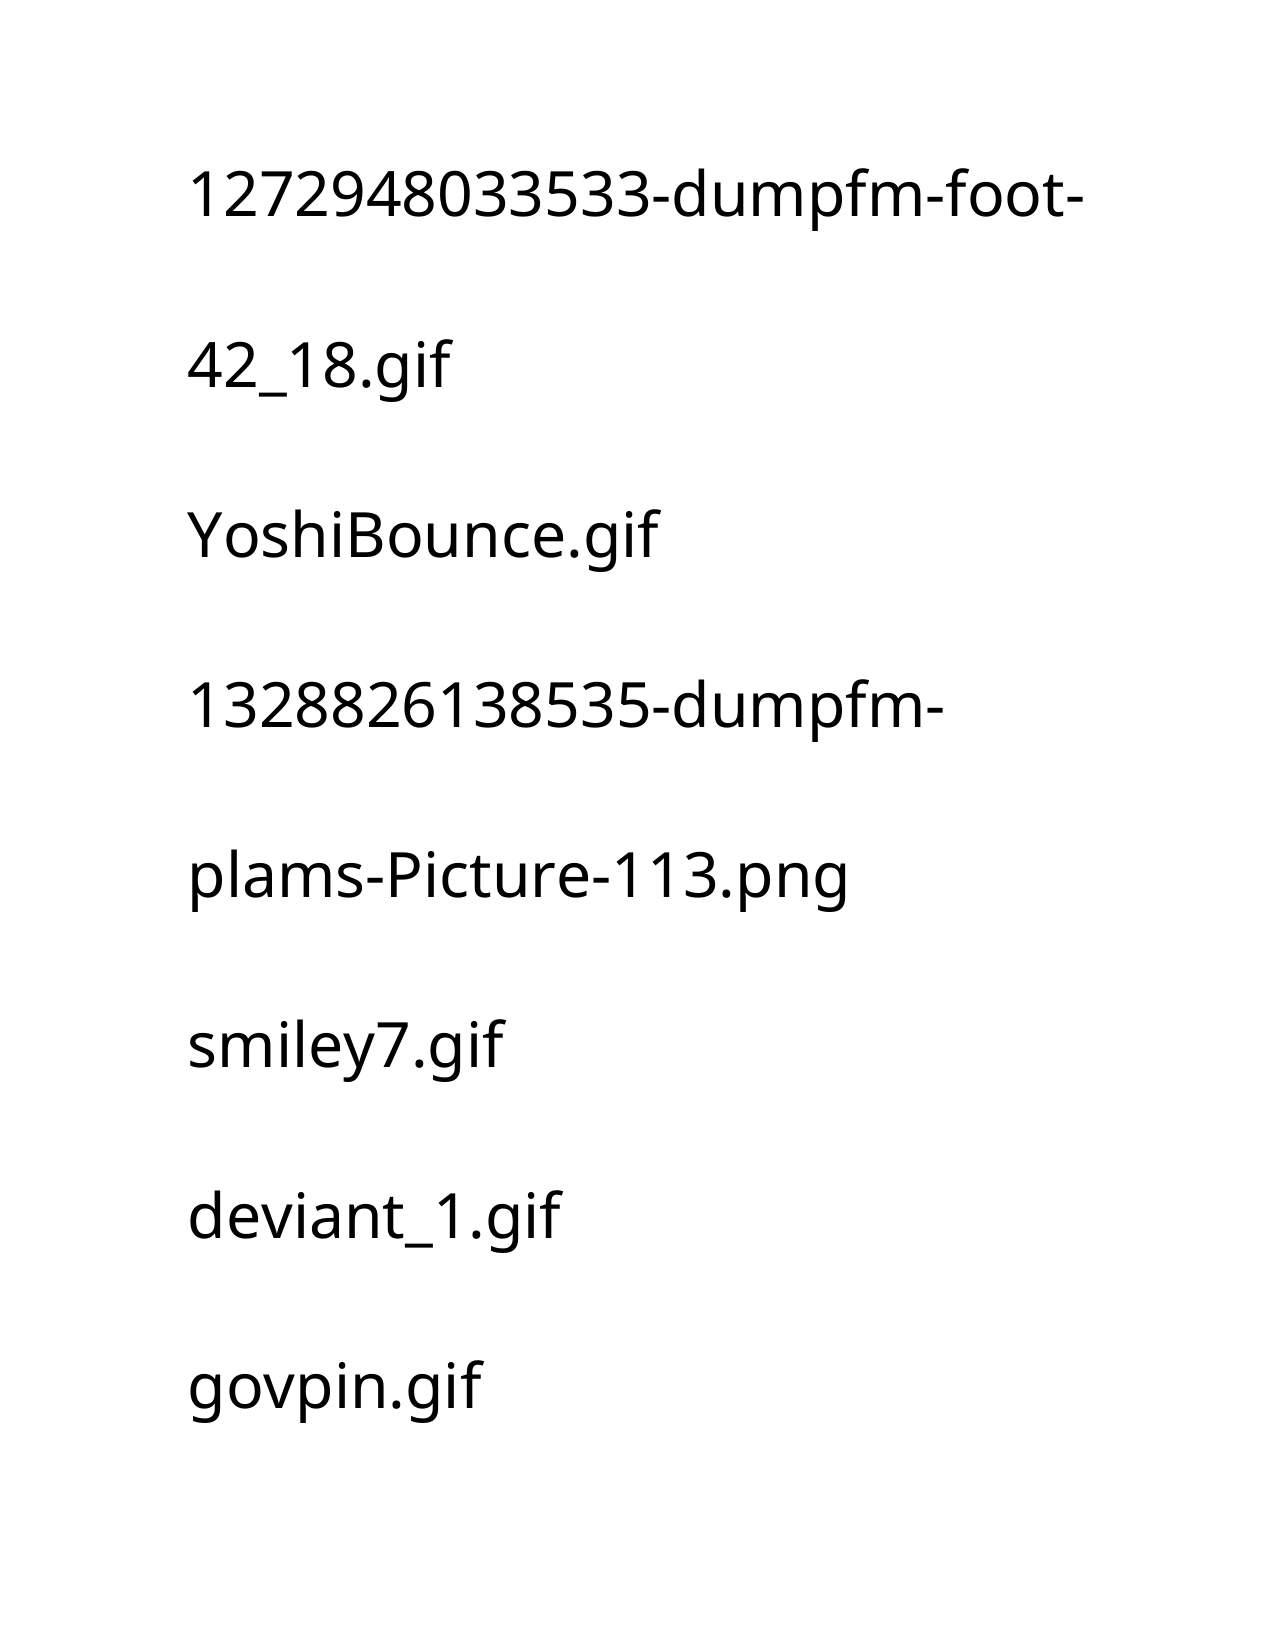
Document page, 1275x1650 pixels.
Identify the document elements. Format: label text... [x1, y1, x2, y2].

text govpin.gif [187, 1341, 1087, 1427]
text smiley7.gif [187, 1001, 1087, 1086]
text deviant_1.gif [187, 1171, 1087, 1256]
text 1328826138535-dumpfm-plams-Picture-113.png [187, 661, 1087, 916]
text YoshiBounce.gif [187, 490, 1087, 576]
text 1272948033533-dumpfm-foot-42_18.gif [187, 150, 1087, 405]
